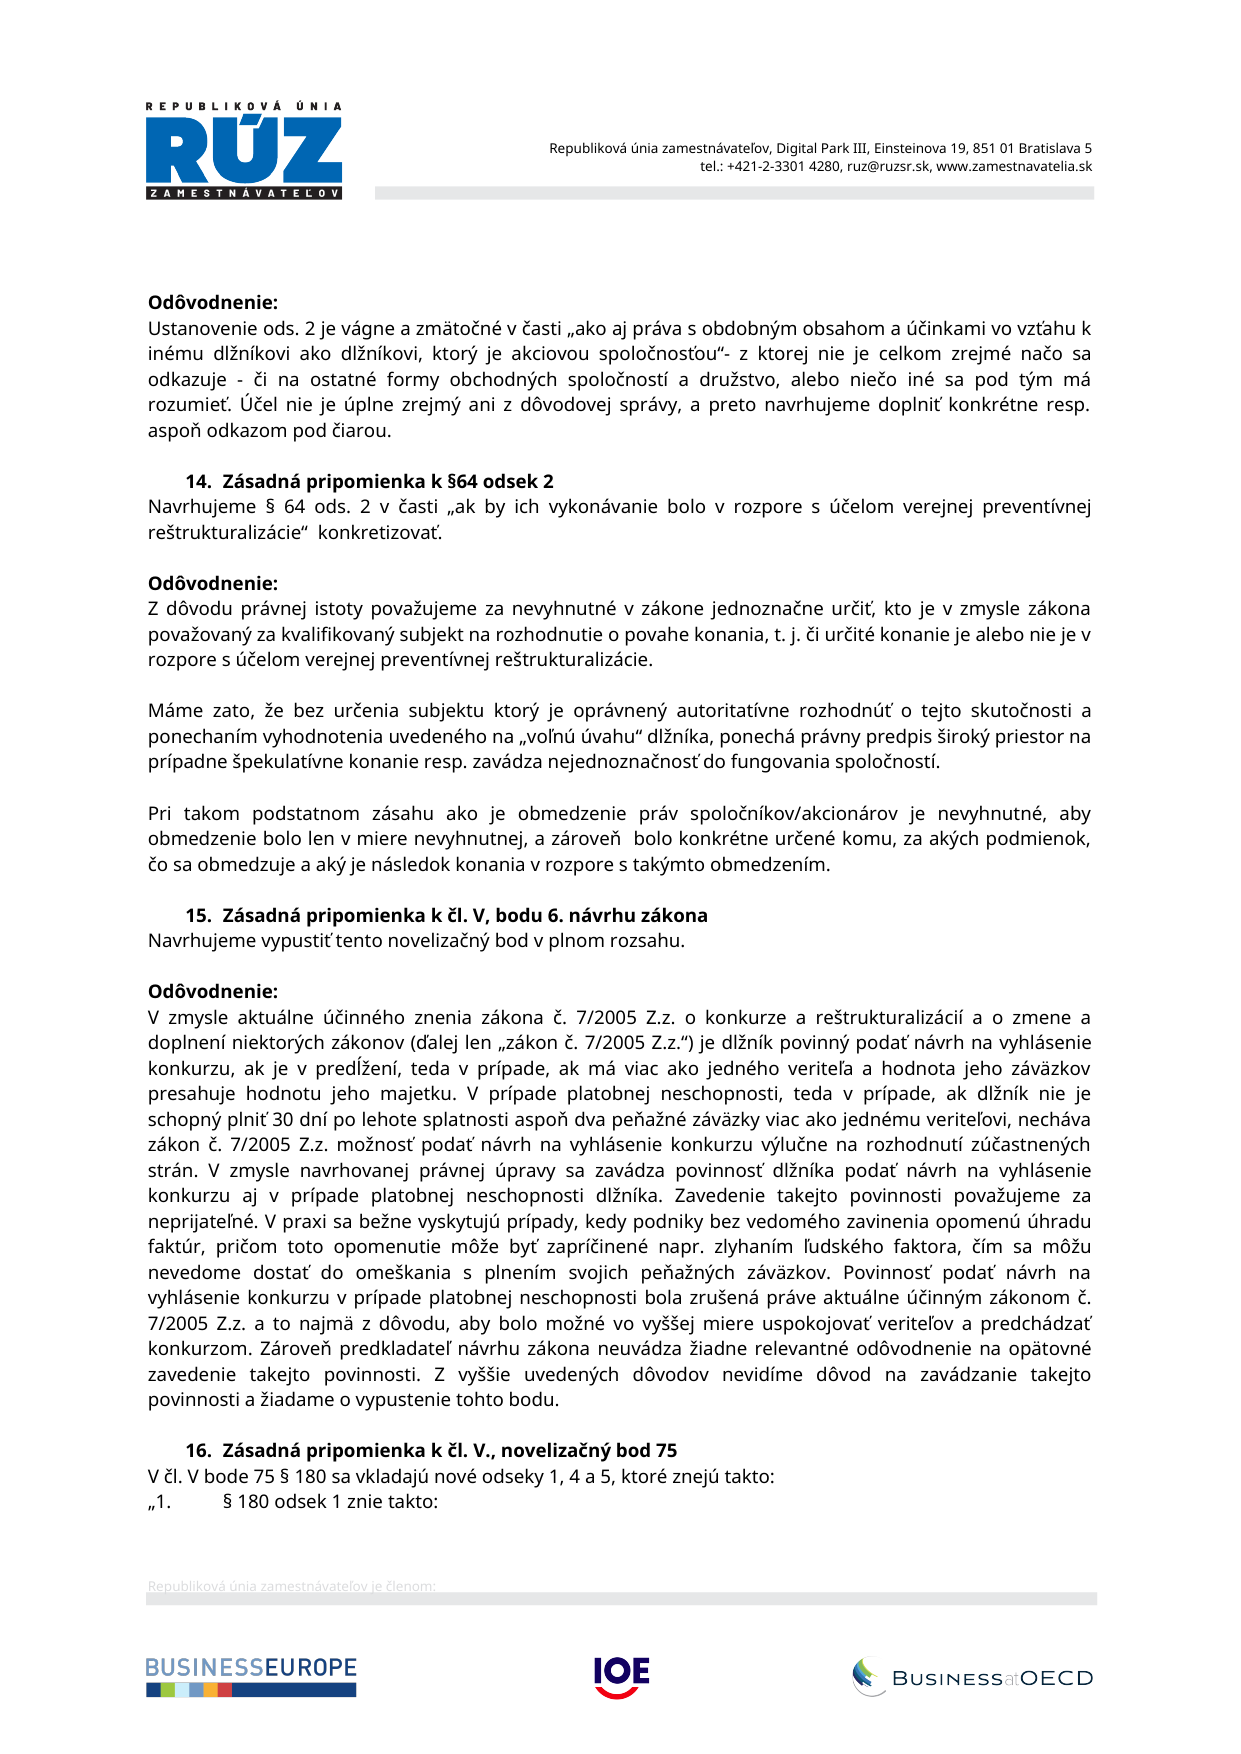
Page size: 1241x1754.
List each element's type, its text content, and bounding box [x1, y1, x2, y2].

list Zásadná pripomienka k §64 odsek 2 [185, 468, 1092, 493]
text Ustanovenie ods. 2 je vágne a zmätočné v časti „ako aj práva s obdobným obsahom a účinkami vo vzťahu k inému dlžníkovi ako dlžníkovi, ktorý je akciovou spoločnosťou“- z ktorej nie je celkom zrejmé načo sa odkazuje - či na ostatné formy obchodných spoločností a družstvo, alebo niečo iné sa pod tým má rozumieť. Účel nie je úplne zrejmý ani z dôvodovej správy, a preto navrhujeme doplniť konkrétne resp. aspoň odkazom pod čiarou. [148, 315, 1092, 442]
picture [0, 1534, 1241, 1754]
text Navrhujeme vypustiť tento novelizačný bod v plnom rozsahu. [148, 927, 1092, 953]
text Odôvodnenie: [148, 978, 1092, 1004]
text Máme zato, že bez určenia subjektu ktorý je oprávnený autoritatívne rozhodnúť o tejto skutočnosti a ponechaním vyhodnotenia uvedeného na „voľnú úvahu“ dlžníka, ponechá právny predpis široký priestor na prípadne špekulatívne konanie resp. zavádza nejednoznačnosť do fungovania spoločností. [148, 698, 1092, 774]
text Z dôvodu právnej istoty považujeme za nevyhnutné v zákone jednoznačne určiť, kto je v zmysle zákona považovaný za kvalifikovaný subjekt na rozhodnutie o povahe konania, t. j. či určité konanie je alebo nie je v rozpore s účelom verejnej preventívnej reštrukturalizácie. [148, 596, 1092, 672]
text Odôvodnenie: [148, 289, 1092, 315]
text V zmysle aktuálne účinného znenia zákona č. 7/2005 Z.z. o konkurze a reštrukturalizácií a o zmene a doplnení niektorých zákonov (ďalej len „zákon č. 7/2005 Z.z.“) je dlžník povinný podať návrh na vyhlásenie konkurzu, ak je v predĺžení, teda v prípade, ak má viac ako jedného veriteľa a hodnota jeho záväzkov presahuje hodnotu jeho majetku. V prípade platobnej neschopnosti, teda v prípade, ak dlžník nie je schopný plniť 30 dní po lehote splatnosti aspoň dva peňažné záväzky viac ako jednému veriteľovi, necháva zákon č. 7/2005 Z.z. možnosť podať návrh na vyhlásenie konkurzu výlučne na rozhodnutí zúčastnených strán. V zmysle navrhovanej právnej úpravy sa zavádza povinnosť dlžníka podať návrh na vyhlásenie konkurzu aj v prípade platobnej neschopnosti dlžníka. Zavedenie takejto povinnosti považujeme za neprijateľné. V praxi sa bežne vyskytujú prípady, kedy podniky bez vedomého zavinenia opomenú úhradu faktúr, pričom toto opomenutie môže byť zapríčinené napr. zlyhaním ľudského faktora, čím sa môžu nevedome dostať do omeškania s plnením svojich peňažných záväzkov. Povinnosť podať návrh na vyhlásenie konkurzu v prípade platobnej neschopnosti bola zrušená práve aktuálne účinným zákonom č. 7/2005 Z.z. a to najmä z dôvodu, aby bolo možné vo vyššej miere uspokojovať veriteľov a predchádzať konkurzom. Zároveň predkladateľ návrhu zákona neuvádza žiadne relevantné odôvodnenie na opätovné zavedenie takejto povinnosti. Z vyššie uvedených dôvodov nevidíme dôvod na zavádzanie takejto povinnosti a žiadame o vypustenie tohto bodu. [148, 1004, 1092, 1412]
text „1. § 180 odsek 1 znie takto: [148, 1489, 1092, 1514]
list Zásadná pripomienka k čl. V., novelizačný bod 75 [185, 1438, 1092, 1463]
text V čl. V bode 75 § 180 sa vkladajú nové odseky 1, 4 a 5, ktoré znejú takto: [148, 1463, 1092, 1489]
text Navrhujeme § 64 ods. 2 v časti „ak by ich vykonávanie bolo v rozpore s účelom verejnej preventívnej reštrukturalizácie“ konkretizovať. [148, 493, 1092, 544]
list Zásadná pripomienka k čl. V, bodu 6. návrhu zákona [185, 902, 1092, 927]
text Odôvodnenie: [148, 570, 1092, 596]
text Pri takom podstatnom zásahu ako je obmedzenie práv spoločníkov/akcionárov je nevyhnutné, aby obmedzenie bolo len v miere nevyhnutnej, a zároveň bolo konkrétne určené komu, za akých podmienok, čo sa obmedzuje a aký je následok konania v rozpore s takýmto obmedzením. [148, 800, 1092, 876]
picture [0, 0, 1241, 291]
